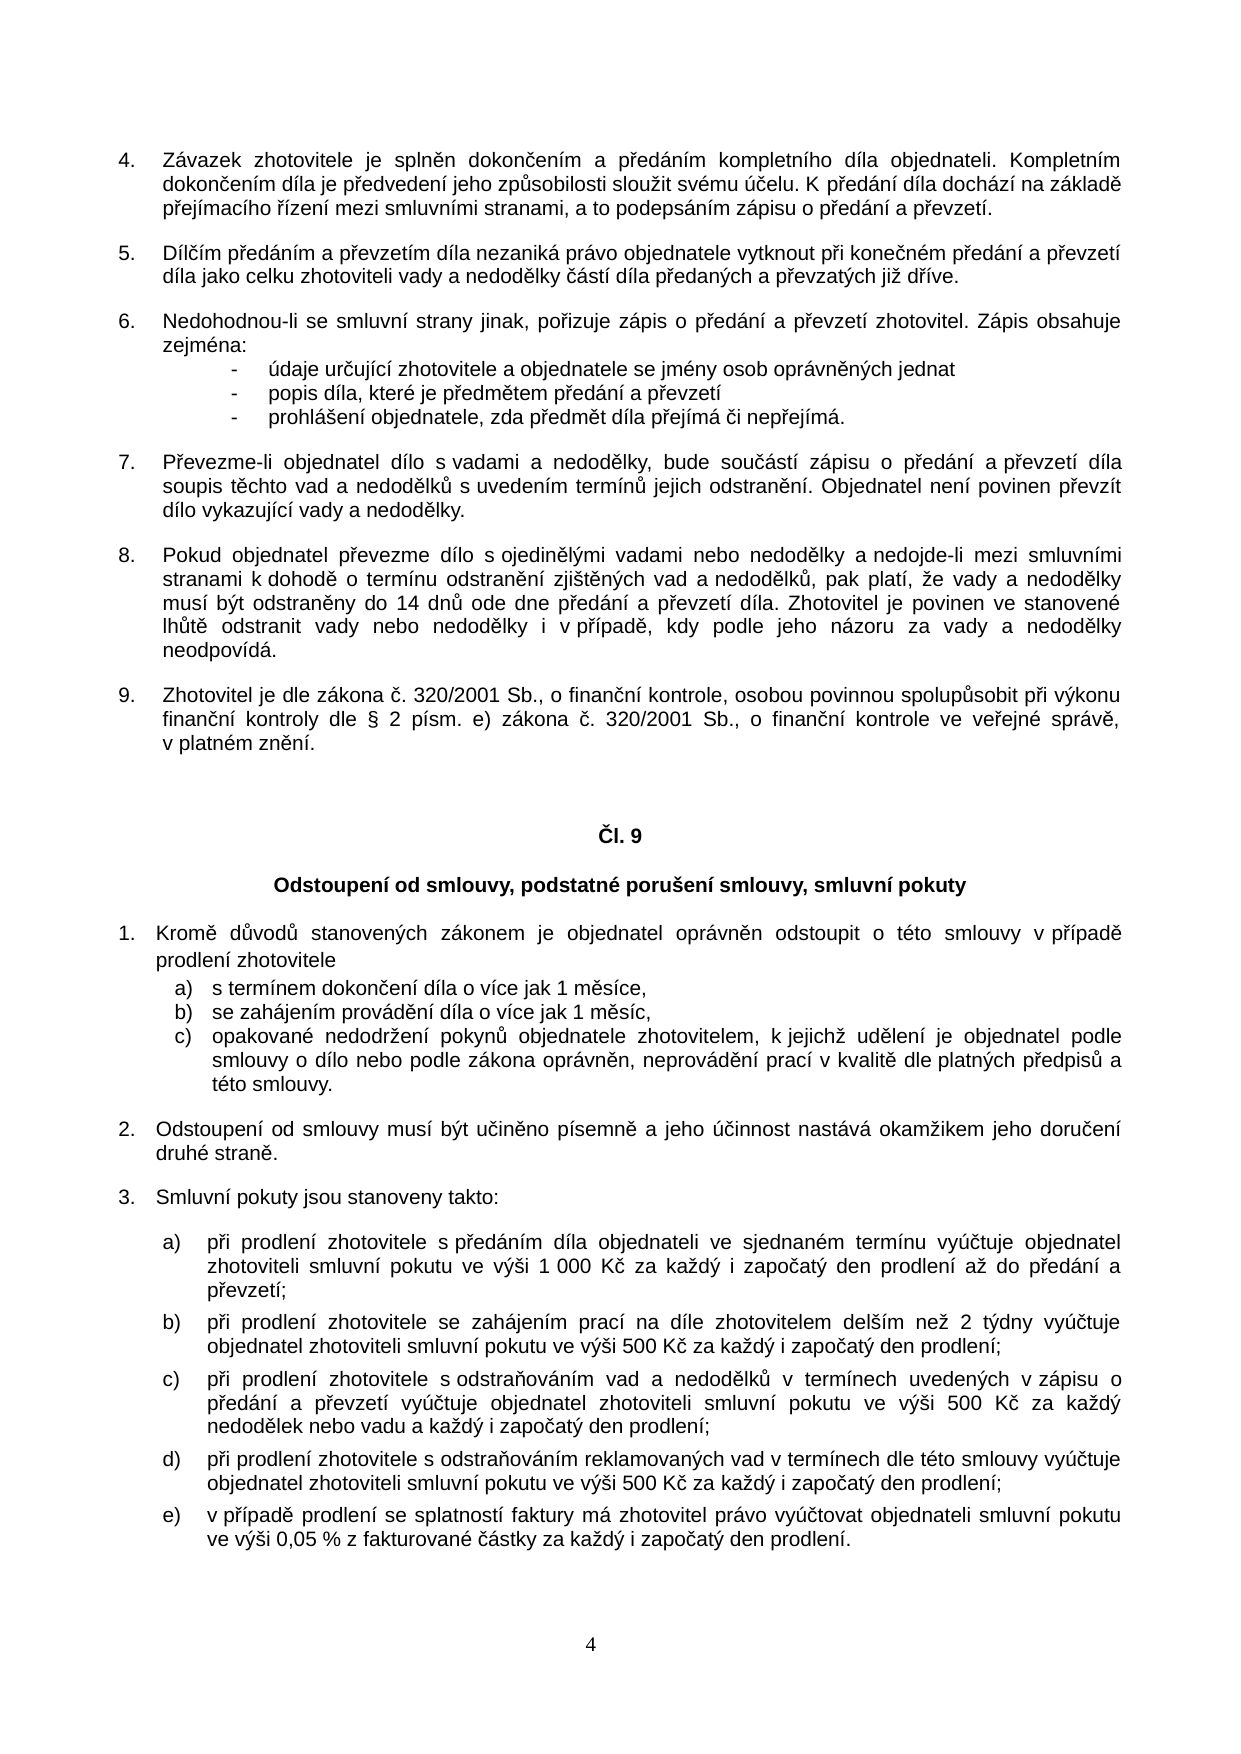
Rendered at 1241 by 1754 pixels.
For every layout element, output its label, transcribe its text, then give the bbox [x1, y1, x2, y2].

list při prodlení zhotovitele se zahájením prací na díle zhotovitelem delším než 2 týdny vyúčtuje objednatel zhotoviteli smluvní pokutu ve výši 500 Kč za každý i započatý den prodlení; [162, 1310, 1122, 1358]
list opakované nedodržení pokynů objednatele zhotovitelem, k jejichž udělení je objednatel podle smlouvy o dílo nebo podle zákona oprávněn, neprovádění prací v kvalitě dle platných předpisů a této smlouvy. [174, 1024, 1122, 1096]
list Smluvní pokuty jsou stanoveny takto: [118, 1185, 1122, 1209]
list s termínem dokončení díla o více jak 1 měsíce, [174, 976, 1122, 1000]
list Odstoupení od smlouvy musí být učiněno písemně a jeho účinnost nastává okamžikem jeho doručení druhé straně. [118, 1116, 1122, 1164]
list při prodlení zhotovitele s předáním díla objednateli ve sjednaném termínu vyúčtuje objednatel zhotoviteli smluvní pokutu ve výši 1 000 Kč za každý i započatý den prodlení až do předání a převzetí; [162, 1230, 1122, 1302]
list při prodlení zhotovitele s odstraňováním reklamovaných vad v termínech dle této smlouvy vyúčtuje objednatel zhotoviteli smluvní pokutu ve výši 500 Kč za každý i započatý den prodlení; [162, 1447, 1122, 1494]
list Kromě důvodů stanovených zákonem je objednatel oprávněn odstoupit o této smlouvy v případě prodlení zhotovitele [118, 921, 1122, 972]
list popis díla, které je předmětem předání a převzetí [231, 381, 1122, 405]
list v případě prodlení se splatností faktury má zhotovitel právo vyúčtovat objednateli smluvní pokutu ve výši 0,05 % z fakturované částky za každý i započatý den prodlení. [162, 1503, 1122, 1551]
list Dílčím předáním a převzetím díla nezaniká právo objednatele vytknout při konečném předání a převzetí díla jako celku zhotoviteli vady a nedodělky částí díla předaných a převzatých již dříve. [118, 240, 1122, 288]
list prohlášení objednatele, zda předmět díla přejímá či nepřejímá. [231, 405, 1122, 429]
list údaje určující zhotovitele a objednatele se jmény osob oprávněných jednat [231, 357, 1122, 381]
text Čl. 9 [118, 824, 1122, 848]
list Závazek zhotovitele je splněn dokončením a předáním kompletního díla objednateli. Kompletním dokončením díla je předvedení jeho způsobilosti sloužit svému účelu. K předání díla dochází na základě přejímacího řízení mezi smluvními stranami, a to podepsáním zápisu o předání a převzetí. [118, 148, 1122, 219]
list Pokud objednatel převezme dílo s ojedinělými vadami nebo nedodělky a nedojde-li mezi smluvními stranami k dohodě o termínu odstranění zjištěných vad a nedodělků, pak platí, že vady a nedodělky musí být odstraněny do 14 dnů ode dne předání a převzetí díla. Zhotovitel je povinen ve stanovené lhůtě odstranit vady nebo nedodělky i v případě, kdy podle jeho názoru za vady a nedodělky neodpovídá. [118, 542, 1122, 662]
list Nedohodnou-li se smluvní strany jinak, pořizuje zápis o předání a převzetí zhotovitel. Zápis obsahuje zejména: [118, 309, 1122, 357]
text Odstoupení od smlouvy, podstatné porušení smlouvy, smluvní pokuty [118, 872, 1122, 896]
list se zahájením provádění díla o více jak 1 měsíc, [174, 1000, 1122, 1024]
list Převezme-li objednatel dílo s vadami a nedodělky, bude součástí zápisu o předání a převzetí díla soupis těchto vad a nedodělků s uvedením termínů jejich odstranění. Objednatel není povinen převzít dílo vykazující vady a nedodělky. [118, 450, 1122, 522]
list při prodlení zhotovitele s odstraňováním vad a nedodělků v termínech uvedených v zápisu o předání a převzetí vyúčtuje objednatel zhotoviteli smluvní pokutu ve výši 500 Kč za každý nedodělek nebo vadu a každý i započatý den prodlení; [162, 1366, 1122, 1438]
list Zhotovitel je dle zákona č. 320/2001 Sb., o finanční kontrole, osobou povinnou spolupůsobit při výkonu finanční kontroly dle § 2 písm. e) zákona č. 320/2001 Sb., o finanční kontrole ve veřejné správě, v platném znění. [118, 683, 1122, 755]
